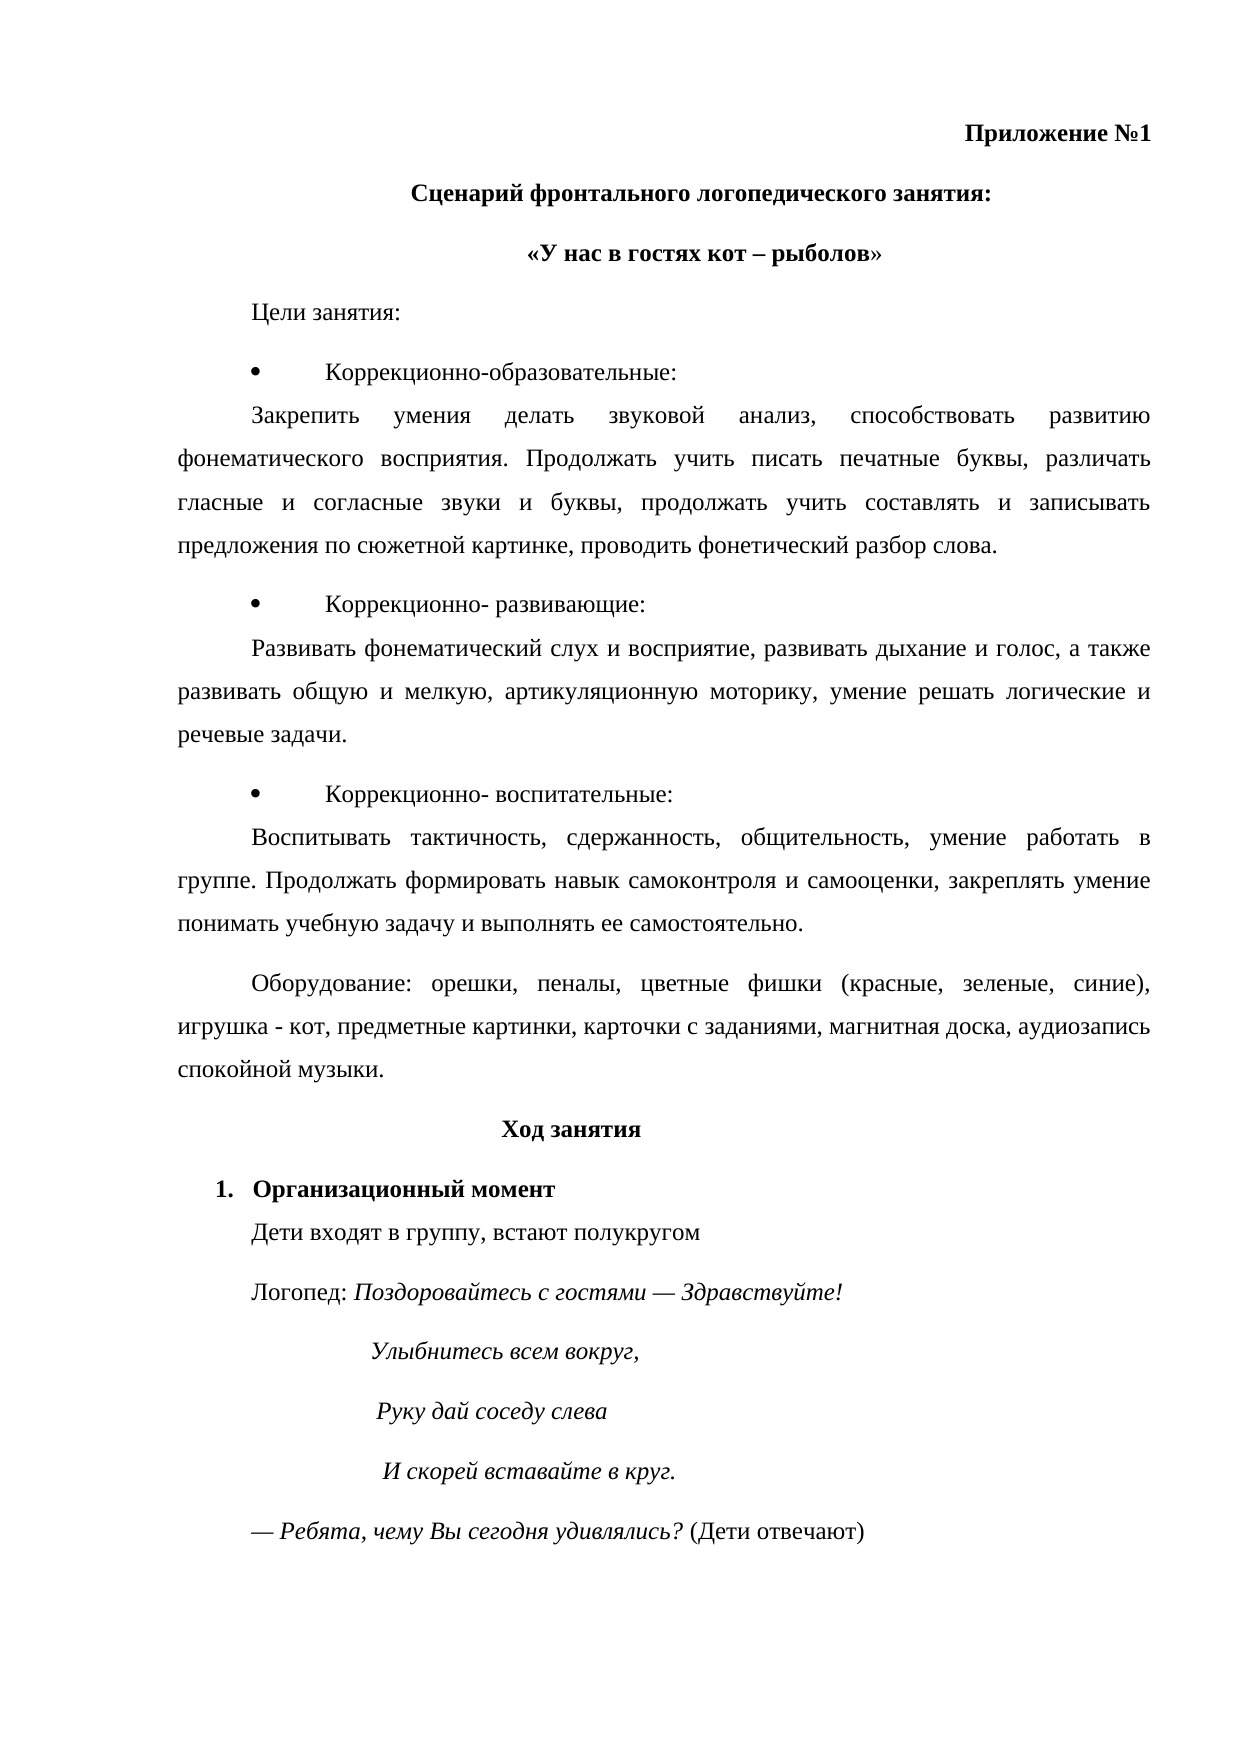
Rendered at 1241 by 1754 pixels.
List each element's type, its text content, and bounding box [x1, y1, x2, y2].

list Организационный момент [215, 1174, 1152, 1202]
text И скорей вставайте в круг. [177, 1456, 1152, 1485]
text Дети входят в группу, встают полукругом [177, 1217, 1152, 1246]
text Руку дай соседу слева [177, 1396, 1152, 1425]
text Приложение №1 [177, 118, 1152, 147]
list Коррекционно-образовательные: [177, 357, 1152, 386]
text Воспитывать тактичность, сдержанность, общительность, умение работать в группе. Продолжать формировать навык самоконтроля и самооценки, закреплять умение понимать учебную задачу и выполнять ее самостоятельно. [177, 822, 1152, 937]
text Сценарий фронтального логопедического занятия: [177, 178, 1152, 207]
text Развивать фонематический слух и восприятие, развивать дыхание и голос, а также развивать общую и мелкую, артикуляционную моторику, умение решать логические и речевые задачи. [177, 633, 1152, 748]
text Ход занятия [177, 1114, 1152, 1143]
list Коррекционно- воспитательные: [177, 779, 1152, 807]
list Коррекционно- развивающие: [177, 589, 1152, 618]
text Логопед: Поздоровайтесь с гостями — Здравствуйте! [177, 1277, 1152, 1305]
text Улыбнитесь всем вокруг, [177, 1336, 1152, 1365]
text Оборудование: орешки, пеналы, цветные фишки (красные, зеленые, синие), игрушка - кот, предметные картинки, карточки с заданиями, магнитная доска, аудиозапись спокойной музыки. [177, 968, 1152, 1083]
text «У нас в гостях кот – рыболов» [177, 238, 1152, 266]
text Закрепить умения делать звуковой анализ, способствовать развитию фонематического восприятия. Продолжать учить писать печатные буквы, различать гласные и согласные звуки и буквы, продолжать учить составлять и записывать предложения по сюжетной картинке, проводить фонетический разбор слова. [177, 400, 1152, 558]
text Цели занятия: [177, 297, 1152, 326]
text — Ребята, чему Вы сегодня удивлялись? (Дети отвечают) [177, 1516, 1152, 1544]
